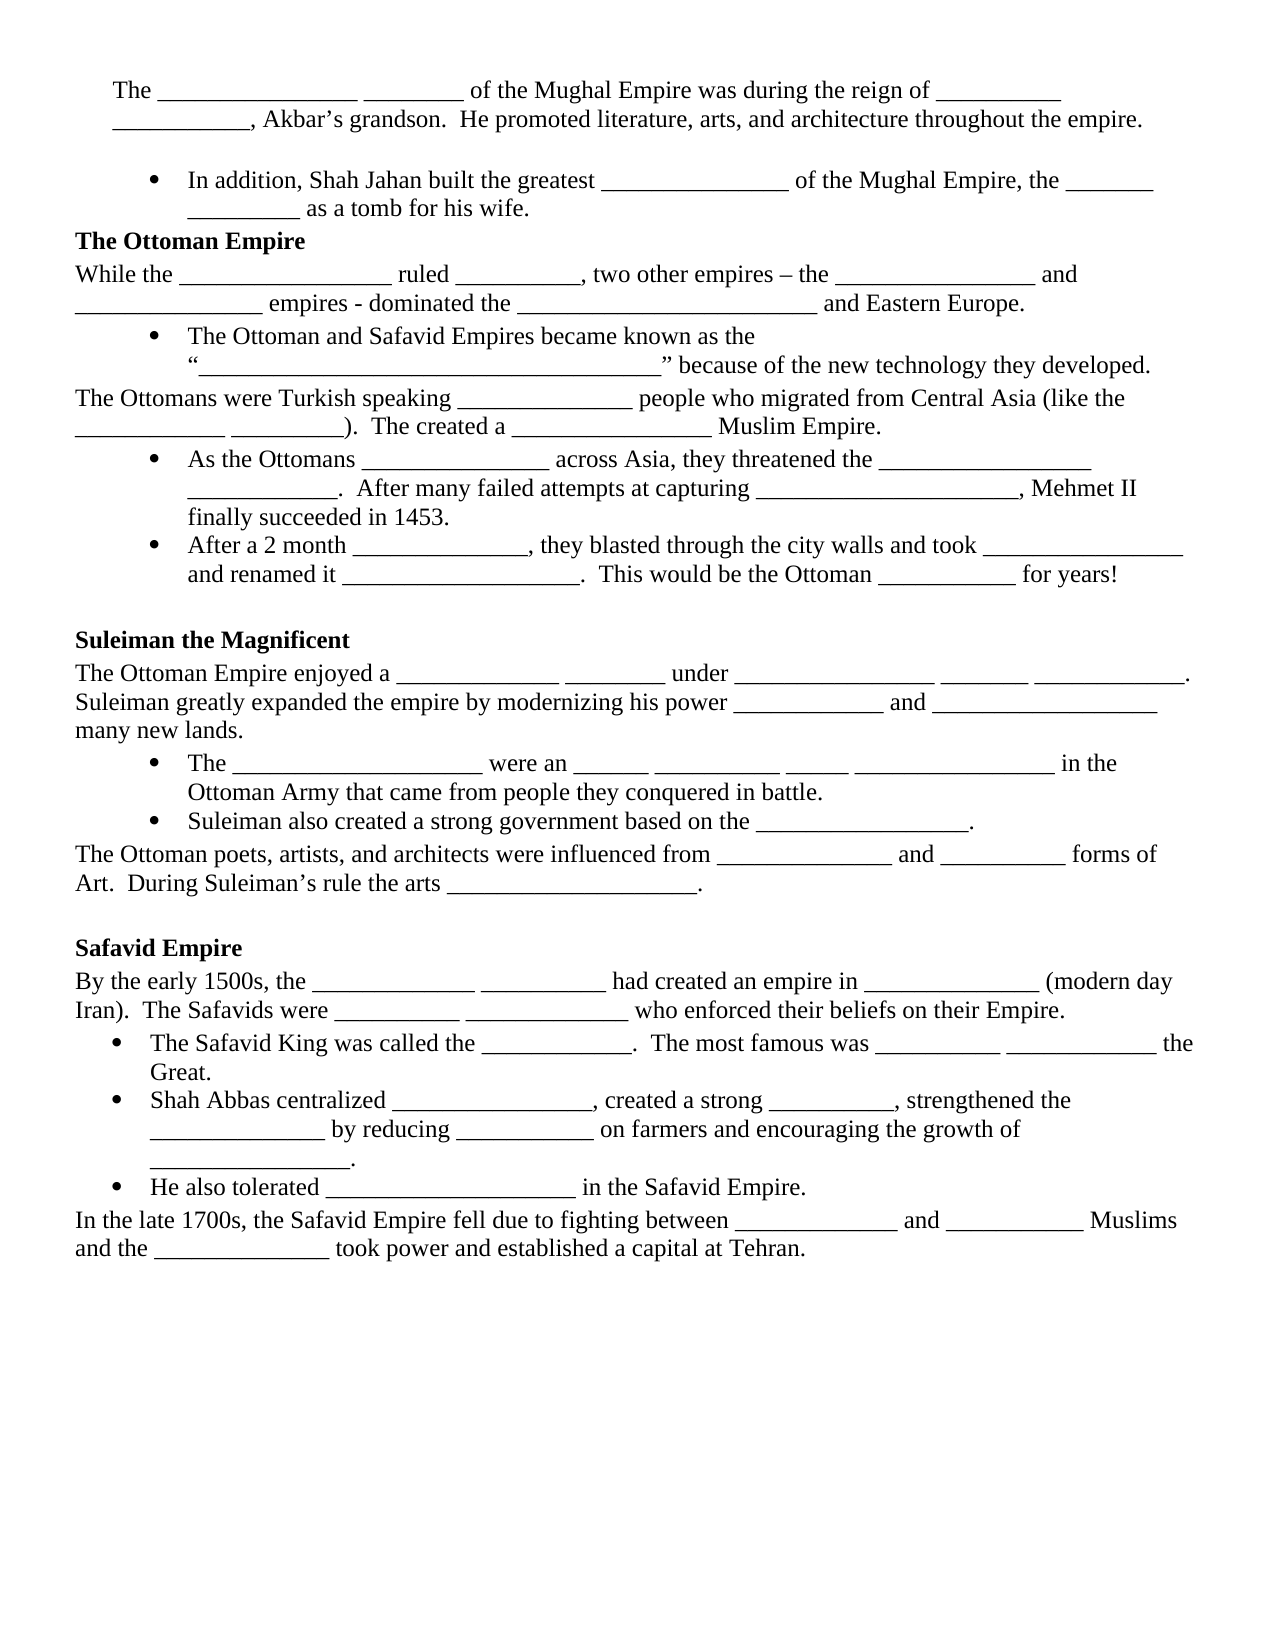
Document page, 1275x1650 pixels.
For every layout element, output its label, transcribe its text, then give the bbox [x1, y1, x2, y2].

list The Safavid King was called the ____________. The most famous was __________ ____________ the Great. [112, 1028, 1200, 1086]
text The ________________ ________ of the Mughal Empire was during the reign of __________ ___________, Akbar’s grandson. He promoted literature, arts, and architecture throughout the empire. [112, 75, 1200, 161]
list Suleiman also created a strong government based on the _________________. [150, 806, 1200, 835]
text By the early 1500s, the _____________ __________ had created an empire in ______________ (modern day Iran). The Safavids were __________ _____________ who enforced their beliefs on their Empire. [75, 966, 1200, 1024]
list In addition, Shah Jahan built the greatest _______________ of the Mughal Empire, the _______ _________ as a tomb for his wife. [150, 165, 1200, 222]
text The Ottomans were Turkish speaking ______________ people who migrated from Central Asia (like the ____________ _________). The created a ________________ Muslim Empire. [75, 383, 1200, 440]
text While the _________________ ruled __________, two other empires – the ________________ and _______________ empires - dominated the ________________________ and Eastern Europe. [75, 259, 1200, 317]
text In the late 1700s, the Safavid Empire fell due to fighting between _____________ and ___________ Muslims and the ______________ took power and established a capital at Tehran. [75, 1205, 1200, 1262]
text The Ottoman Empire enjoyed a _____________ ________ under ________________ _______ ____________. Suleiman greatly expanded the empire by modernizing his power ____________ and __________________ many new lands. [75, 658, 1200, 744]
list The Ottoman and Safavid Empires became known as the “_____________________________________” because of the new technology they developed. [150, 321, 1200, 378]
text The Ottoman poets, artists, and architects were influenced from ______________ and __________ forms of Art. During Suleiman’s rule the arts ____________________. [75, 839, 1200, 896]
list Shah Abbas centralized ________________, created a strong __________, strengthened the ______________ by reducing ___________ on farmers and encouraging the growth of ________________. [112, 1086, 1200, 1172]
text The Ottoman Empire [75, 226, 1200, 255]
text Safavid Empire [75, 933, 1200, 962]
text Suleiman the Magnificent [75, 625, 1200, 654]
list He also tolerated ____________________ in the Safavid Empire. [112, 1172, 1200, 1201]
list The ____________________ were an ______ __________ _____ ________________ in the Ottoman Army that came from people they conquered in battle. [150, 748, 1200, 806]
list As the Ottomans _______________ across Asia, they threatened the _________________ ____________. After many failed attempts at capturing _____________________, Mehmet II finally succeeded in 1453. [150, 444, 1200, 531]
list After a 2 month ______________, they blasted through the city walls and took ________________ and renamed it ___________________. This would be the Ottoman ___________ for years! [150, 531, 1200, 588]
